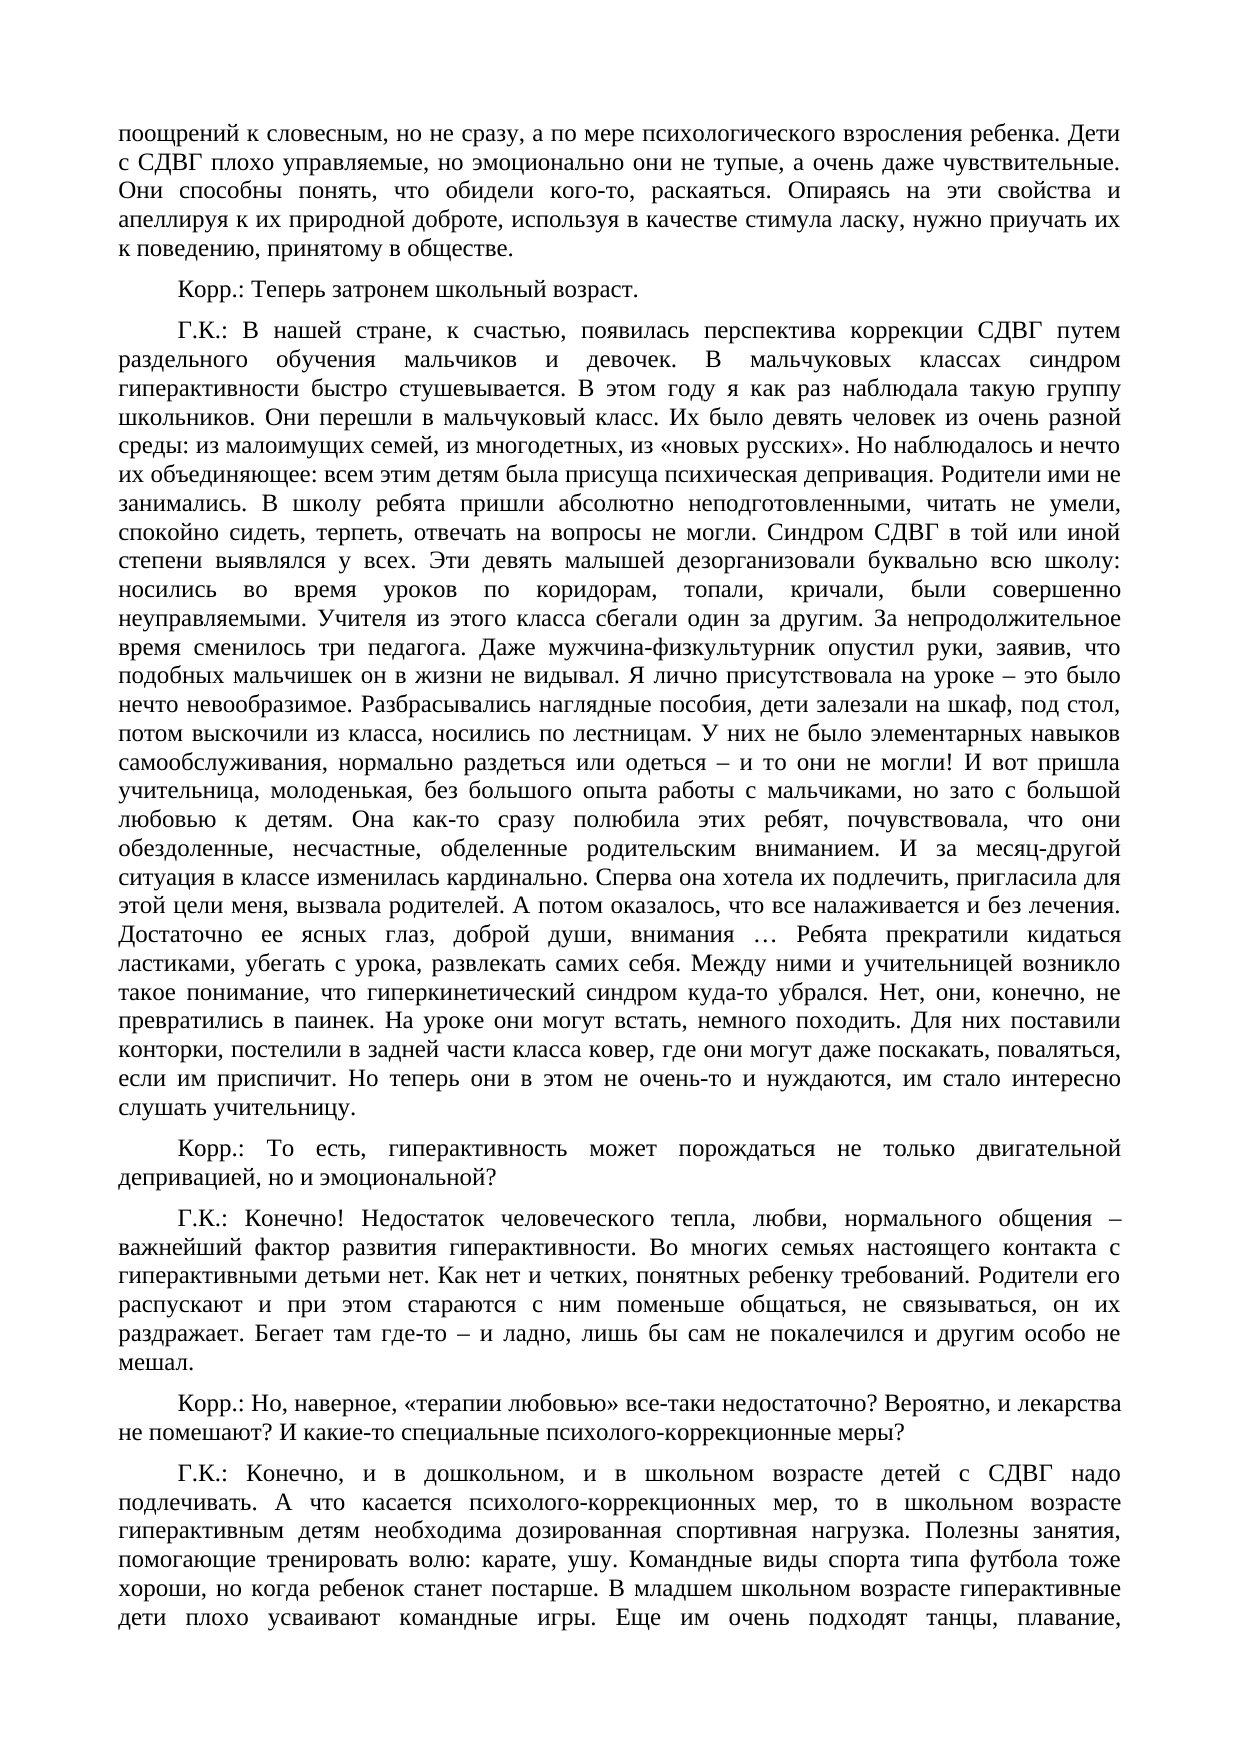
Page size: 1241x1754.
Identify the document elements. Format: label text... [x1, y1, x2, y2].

text Корр.: То есть, гиперактивность может порождаться не только двигательной депривацией, но и эмоциональной? [118, 1133, 1122, 1191]
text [118, 118, 1122, 262]
text Г.К.: Конечно! Недостаток человеческого тепла, любви, нормального общения – важнейший фактор развития гиперактивности. Во многих семьях настоящего контакта с гиперактивными детьми нет. Как нет и четких, понятных ребенку требований. Родители его распускают и при этом стараются с ним поменьше общаться, не связываться, он их раздражает. Бегает там где-то – и ладно, лишь бы сам не покалечился и другим особо не мешал. [118, 1203, 1122, 1376]
text Корр.: Но, наверное, «терапии любовью» все-таки недостаточно? Вероятно, и лекарства не помешают? И какие-то специальные психолого-коррекционные меры? [118, 1388, 1122, 1446]
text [118, 1458, 1122, 1631]
text Корр.: Теперь затронем школьный возраст. [118, 274, 1122, 303]
text Г.К.: В нашей стране, к счастью, появилась перспектива коррекции СДВГ путем раздельного обучения мальчиков и девочек. В мальчуковых классах синдром гиперактивности быстро стушевывается. В этом году я как раз наблюдала такую группу школьников. Они перешли в мальчуковый класс. Их было девять человек из очень разной среды: из малоимущих семей, из многодетных, из «новых русских». Но наблюдалось и нечто их объединяющее: всем этим детям была присуща психическая депривация. Родители ими не занимались. В школу ребята пришли абсолютно неподготовленными, читать не умели, спокойно сидеть, терпеть, отвечать на вопросы не могли. Синдром СДВГ в той или иной степени выявлялся у всех. Эти девять малышей дезорганизовали буквально всю школу: носились во время уроков по коридорам, топали, кричали, были совершенно неуправляемыми. Учителя из этого класса сбегали один за другим. За непродолжительное время сменилось три педагога. Даже мужчина-физкультурник опустил руки, заявив, что подобных мальчишек он в жизни не видывал. Я лично присутствовала на уроке – это было нечто невообразимое. Разбрасывались наглядные пособия, дети залезали на шкаф, под стол, потом выскочили из класса, носились по лестницам. У них не было элементарных навыков самообслуживания, нормально раздеться или одеться – и то они не могли! И вот пришла учительница, молоденькая, без большого опыта работы с мальчиками, но зато с большой любовью к детям. Она как-то сразу полюбила этих ребят, почувствовала, что они обездоленные, несчастные, обделенные родительским вниманием. И за месяц-другой ситуация в классе изменилась кардинально. Сперва она хотела их подлечить, пригласила для этой цели меня, вызвала родителей. А потом оказалось, что все налаживается и без лечения. Достаточно ее ясных глаз, доброй души, внимания … Ребята прекратили кидаться ластиками, убегать с урока, развлекать самих себя. Между ними и учительницей возникло такое понимание, что гиперкинетический синдром куда-то убрался. Нет, они, конечно, не превратились в паинек. На уроке они могут встать, немного походить. Для них поставили конторки, постелили в задней части класса ковер, где они могут даже поскакать, поваляться, если им приспичит. Но теперь они в этом не очень-то и нуждаются, им стало интересно слушать учительницу. [118, 316, 1122, 1121]
